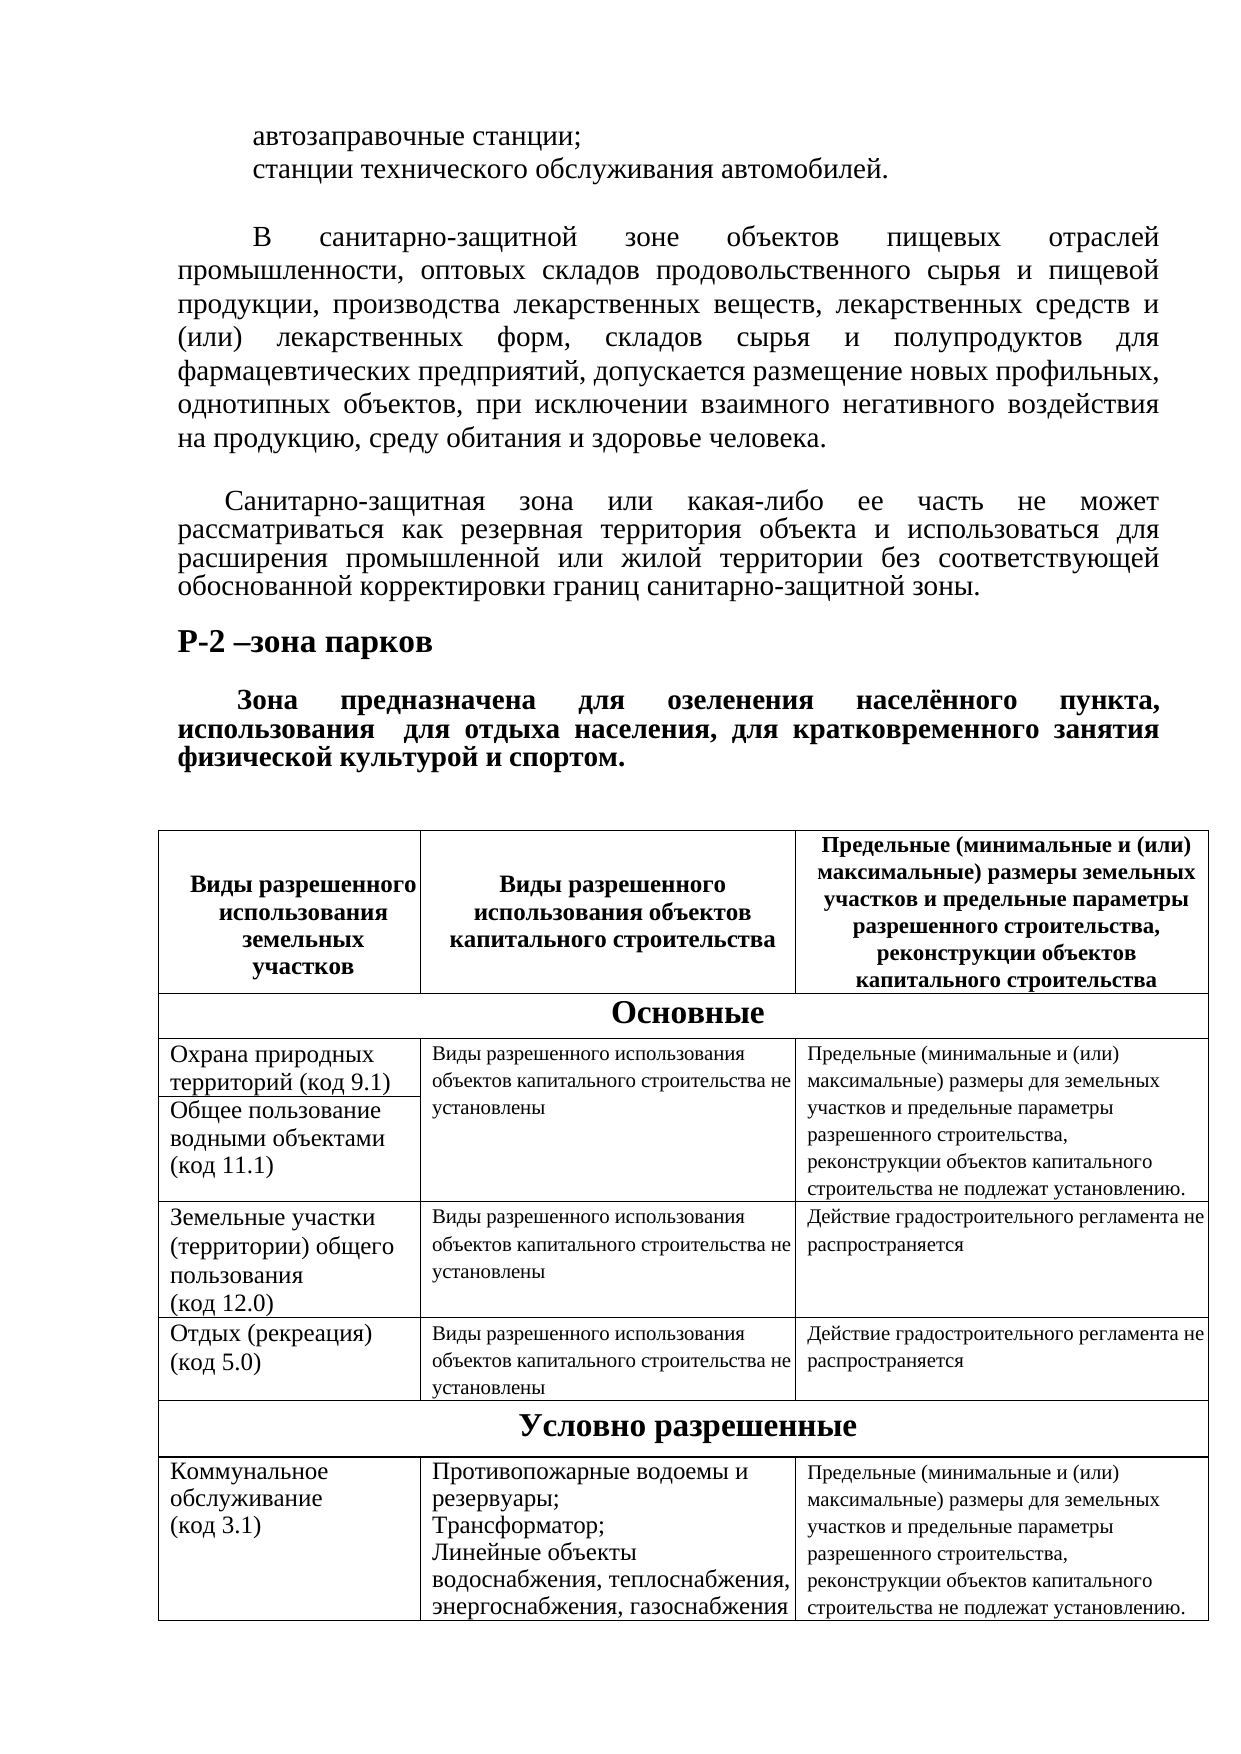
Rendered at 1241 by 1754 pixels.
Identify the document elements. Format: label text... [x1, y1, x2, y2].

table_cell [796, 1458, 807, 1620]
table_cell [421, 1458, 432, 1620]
table_cell Отдых (рекреация) (код 5.0) [159, 1318, 420, 1399]
table_cell Охрана природных территорий (код 9.1) [159, 1039, 420, 1096]
table_cell Действие градостроительного регламента не распространяется [796, 1202, 1208, 1317]
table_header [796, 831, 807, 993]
table_cell Коммунальное обслуживание (код 3.1) [159, 1458, 420, 1620]
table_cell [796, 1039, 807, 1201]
table_cell Условно разрешенные [159, 1401, 1208, 1456]
table_header Виды разрешенного использования объектов капитального строительства [421, 831, 795, 993]
text Р-2 –зона парков [177, 630, 1160, 658]
table_cell Действие градостроительного регламента не распространяется [796, 1318, 1208, 1399]
text В санитарно-защитной зоне объектов пищевых отраслей промышленности, оптовых складов продовольственного сырья и пищевой продукции, производства лекарственных веществ, лекарственных средств и (или) лекарственных форм, складов сырья и полупродуктов для фармацевтических предприятий, допускается размещение новых профильных, однотипных объектов, при исключении взаимного негативного воздействия на продукцию, среду обитания и здоровье человека. [177, 219, 1160, 453]
text автозаправочные станции; [177, 118, 1152, 152]
table_cell Виды разрешенного использования объектов капитального строительства не установлены [421, 1039, 795, 1201]
text станции технического обслуживания автомобилей. [177, 152, 1152, 185]
text Санитарно-защитная зона или какая-либо ее часть не может рассматриваться как резервная территория объекта и использоваться для расширения промышленной или жилой территории без соответствующей обоснованной корректировки границ санитарно-защитной зоны. [177, 487, 1160, 601]
table_cell Земельные участки (территории) общего пользования (код 12.0) [159, 1202, 420, 1317]
table_cell Общее пользование водными объектами (код 11.1) [159, 1097, 420, 1201]
table_cell Основные [159, 994, 1208, 1038]
table_cell Виды разрешенного использования объектов капитального строительства не установлены [421, 1202, 795, 1317]
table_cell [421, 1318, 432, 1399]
table_header Виды разрешенного использования земельных участков [159, 831, 420, 993]
text Зона предназначена для озеленения населённого пункта, использования для отдыха населения, для кратковременного занятия физической культурой и спортом. [177, 687, 1160, 772]
